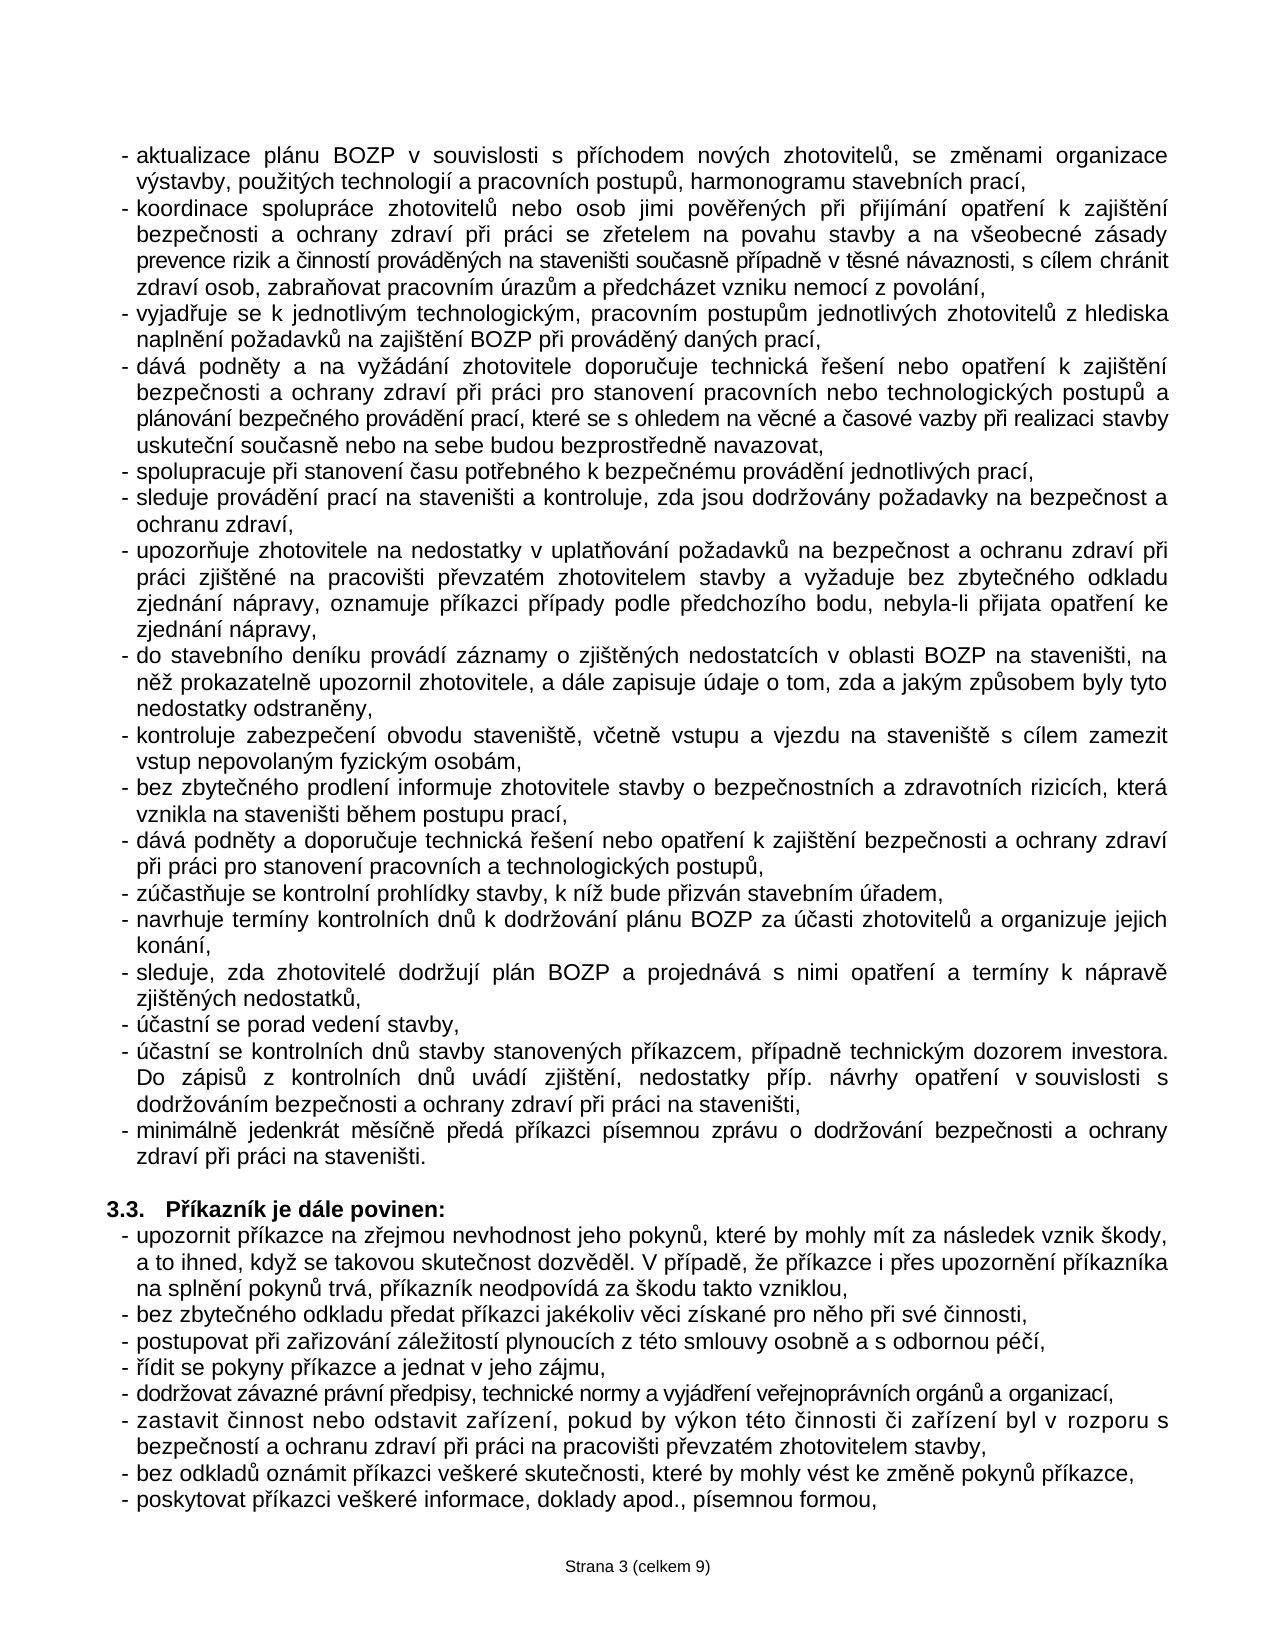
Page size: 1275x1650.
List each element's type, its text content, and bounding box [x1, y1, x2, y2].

text - dává podněty a doporučuje technická řešení nebo opatření k zajištění bezpečnosti a ochrany zdraví při práci pro stanovení pracovních a technologických postupů, [121, 827, 1169, 880]
text - zastavit činnost nebo odstavit zařízení, pokud by výkon této činnosti či zařízení byl v rozporu s bezpečností a ochranu zdraví při práci na pracovišti převzatém zhotovitelem stavby, [121, 1407, 1169, 1459]
text - postupovat při zařizování záležitostí plynoucích z této smlouvy osobně a s odbornou péčí, [121, 1328, 1169, 1354]
text - zúčastňuje se kontrolní prohlídky stavby, k níž bude přizván stavebním úřadem, [121, 880, 1169, 906]
text - řídit se pokyny příkazce a jednat v jeho zájmu, [121, 1354, 1169, 1380]
text - navrhuje termíny kontrolních dnů k dodržování plánu BOZP za účasti zhotovitelů a organizuje jejich konání, [121, 906, 1169, 959]
text - upozornit příkazce na zřejmou nevhodnost jeho pokynů, které by mohly mít za následek vznik škody, a to ihned, když se takovou skutečnost dozvěděl. V případě, že příkazce i přes upozornění příkazníka na splnění pokynů trvá, příkazník neodpovídá za škodu takto vzniklou, [121, 1222, 1169, 1301]
text 3.3. Příkazník je dále povinen: [106, 1196, 1169, 1222]
text - dodržovat závazné právní předpisy, technické normy a vyjádření veřejnoprávních orgánů a organizací, [121, 1380, 1169, 1407]
text - minimálně jedenkrát měsíčně předá příkazci písemnou zprávu o dodržování bezpečnosti a ochrany zdraví při práci na staveništi. [121, 1117, 1169, 1169]
text - koordinace spolupráce zhotovitelů nebo osob jimi pověřených při přijímání opatření k zajištění bezpečnosti a ochrany zdraví při práci se zřetelem na povahu stavby a na všeobecné zásady prevence rizik a činností prováděných na staveništi současně případně v těsné návaznosti, s cílem chránit zdraví osob, zabraňovat pracovním úrazům a předcházet vzniku nemocí z povolání, [121, 194, 1169, 300]
text - bez odkladů oznámit příkazci veškeré skutečnosti, které by mohly vést ke změně pokynů příkazce, [121, 1459, 1169, 1486]
text - sleduje provádění prací na staveništi a kontroluje, zda jsou dodržovány požadavky na bezpečnost a ochranu zdraví, [121, 484, 1169, 537]
text - upozorňuje zhotovitele na nedostatky v uplatňování požadavků na bezpečnost a ochranu zdraví při práci zjištěné na pracovišti převzatém zhotovitelem stavby a vyžaduje bez zbytečného odkladu zjednání nápravy, oznamuje příkazci případy podle předchozího bodu, nebyla-li přijata opatření ke zjednání nápravy, [121, 537, 1169, 642]
text - aktualizace plánu BOZP v souvislosti s příchodem nových zhotovitelů, se změnami organizace výstavby, použitých technologií a pracovních postupů, harmonogramu stavebních prací, [121, 142, 1169, 194]
text - do stavebního deníku provádí záznamy o zjištěných nedostatcích v oblasti BOZP na staveništi, na něž prokazatelně upozornil zhotovitele, a dále zapisuje údaje o tom, zda a jakým způsobem byly tyto nedostatky odstraněny, [121, 642, 1169, 722]
text - bez zbytečného odkladu předat příkazci jakékoliv věci získané pro něho při své činnosti, [121, 1301, 1169, 1328]
text - sleduje, zda zhotovitelé dodržují plán BOZP a projednává s nimi opatření a termíny k nápravě zjištěných nedostatků, [121, 959, 1169, 1011]
text - poskytovat příkazci veškeré informace, doklady apod., písemnou formou, [121, 1486, 1169, 1512]
text - kontroluje zabezpečení obvodu staveniště, včetně vstupu a vjezdu na staveniště s cílem zamezit vstup nepovolaným fyzickým osobám, [121, 722, 1169, 774]
text - vyjadřuje se k jednotlivým technologickým, pracovním postupům jednotlivých zhotovitelů z hlediska naplnění požadavků na zajištění BOZP při prováděný daných prací, [121, 300, 1169, 353]
text - účastní se kontrolních dnů stavby stanovených příkazcem, případně technickým dozorem investora. Do zápisů z kontrolních dnů uvádí zjištění, nedostatky příp. návrhy opatření v souvislosti s dodržováním bezpečnosti a ochrany zdraví při práci na staveništi, [121, 1038, 1169, 1117]
text - účastní se porad vedení stavby, [121, 1011, 1169, 1038]
text - bez zbytečného prodlení informuje zhotovitele stavby o bezpečnostních a zdravotních rizicích, která vznikla na staveništi během postupu prací, [121, 774, 1169, 827]
text - dává podněty a na vyžádání zhotovitele doporučuje technická řešení nebo opatření k zajištění bezpečnosti a ochrany zdraví při práci pro stanovení pracovních nebo technologických postupů a plánování bezpečného provádění prací, které se s ohledem na věcné a časové vazby při realizaci stavby uskuteční současně nebo na sebe budou bezprostředně navazovat, [121, 353, 1169, 458]
text - spolupracuje při stanovení času potřebného k bezpečnému provádění jednotlivých prací, [121, 458, 1169, 484]
